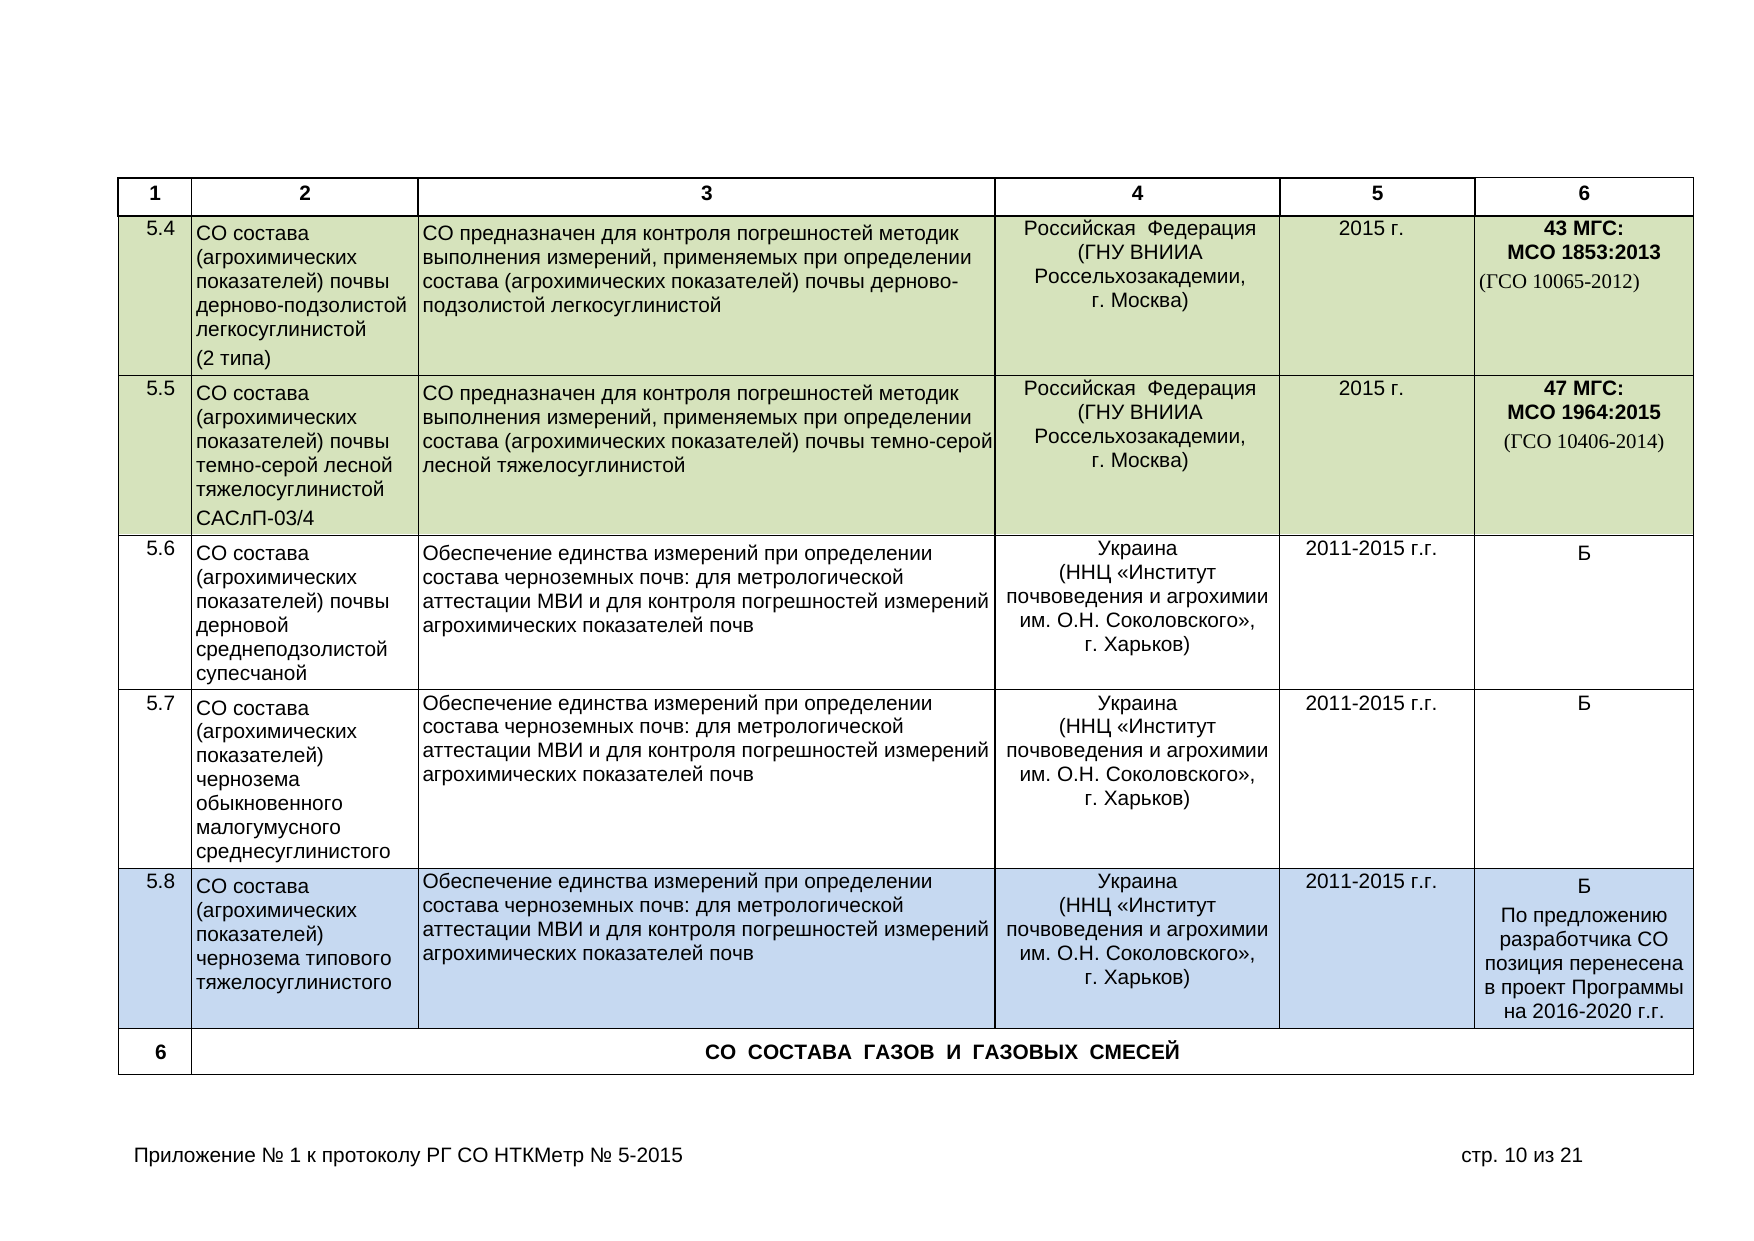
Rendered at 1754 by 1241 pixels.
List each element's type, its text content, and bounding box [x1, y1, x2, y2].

table_cell СО СОСТАВА ГАЗОВ И ГАЗОВЫХ СМЕСЕЙ [192, 1029, 1693, 1074]
table_header 1 [119, 179, 191, 215]
table_cell СО состава (агрохимических показателей) почвы темно-серой лесной тяжелосуглинистой САСлП-03/4 [192, 376, 418, 534]
table_cell СО состава (агрохимических показателей) почвы дерновой среднеподзолистой супесчаной [192, 536, 418, 689]
table_cell 6 [119, 1029, 191, 1074]
table_header 2 [192, 179, 417, 215]
table_cell СО состава (агрохимических показателей) почвы дерново-подзолистой легкосуглинистой (2 типа) [192, 217, 418, 375]
table_cell Обеспечение единства измерений при определении состава черноземных почв: для метрологической аттестации МВИ и для контроля погрешностей измерений агрохимических показателей почв [419, 869, 994, 1028]
table_cell Украина (ННЦ «Институт почвоведения и агрохимии им. О.Н. Соколовского», г. Харьков) [996, 690, 1279, 868]
table_header 6 [1476, 178, 1693, 215]
table_cell СО предназначен для контроля погрешностей методик выполнения измерений, применяемых при определении состава (агрохимических показателей) почвы темно-серой лесной тяжелосуглинистой [419, 376, 994, 534]
table_cell 5.8 [119, 869, 191, 1028]
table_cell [996, 217, 1279, 375]
table_cell Украина (ННЦ «Институт почвоведения и агрохимии им. О.Н. Соколовского», г. Харьков) [996, 869, 1279, 1028]
table_cell 5.5 [119, 376, 191, 534]
table_cell СО состава (агрохимических показателей) чернозема типового тяжелосуглинистого [192, 869, 418, 1028]
table_cell 5.4 [119, 217, 191, 375]
table_cell Российская Федерация (ГНУ ВНИИА Россельхозакадемии, г. Москва) [996, 376, 1279, 534]
table_cell 2015 г. [1280, 376, 1474, 534]
table_cell Б По предложению разработчика СО позиция перенесена в проект Программы на 2016-2020 г.г. [1475, 869, 1693, 1028]
table_cell 2011-2015 г.г. [1280, 869, 1474, 1028]
table_cell 5.6 [119, 536, 191, 689]
table_cell 2011-2015 г.г. [1280, 536, 1474, 689]
table_header 3 [419, 179, 994, 215]
table_cell Обеспечение единства измерений при определении состава черноземных почв: для метрологической аттестации МВИ и для контроля погрешностей измерений агрохимических показателей почв [419, 536, 994, 689]
table_cell СО предназначен для контроля погрешностей методик выполнения измерений, применяемых при определении состава (агрохимических показателей) почвы дерново-подзолистой легкосуглинистой [419, 217, 994, 375]
table_header 4 [996, 179, 1279, 215]
table_cell СО состава (агрохимических показателей) чернозема обыкновенного малогумусного среднесуглинистого [192, 690, 418, 868]
table_cell 43 МГС: МСО 1853:2013 (ГСО 10065-2012) [1475, 217, 1693, 375]
table_cell Украина (ННЦ «Институт почвоведения и агрохимии им. О.Н. Соколовского», г. Харьков) [996, 536, 1279, 689]
table_cell 2011-2015 г.г. [1280, 690, 1474, 868]
table_cell 5.7 [119, 690, 191, 868]
table_header 5 [1281, 179, 1474, 215]
table_cell 47 МГС: МСО 1964:2015 (ГСО 10406-2014) [1475, 376, 1693, 534]
table_cell Б [1475, 690, 1693, 868]
table_cell . [1280, 217, 1474, 375]
table_cell Обеспечение единства измерений при определении состава черноземных почв: для метрологической аттестации МВИ и для контроля погрешностей измерений агрохимических показателей почв [419, 690, 994, 868]
table_cell Б [1475, 536, 1693, 689]
